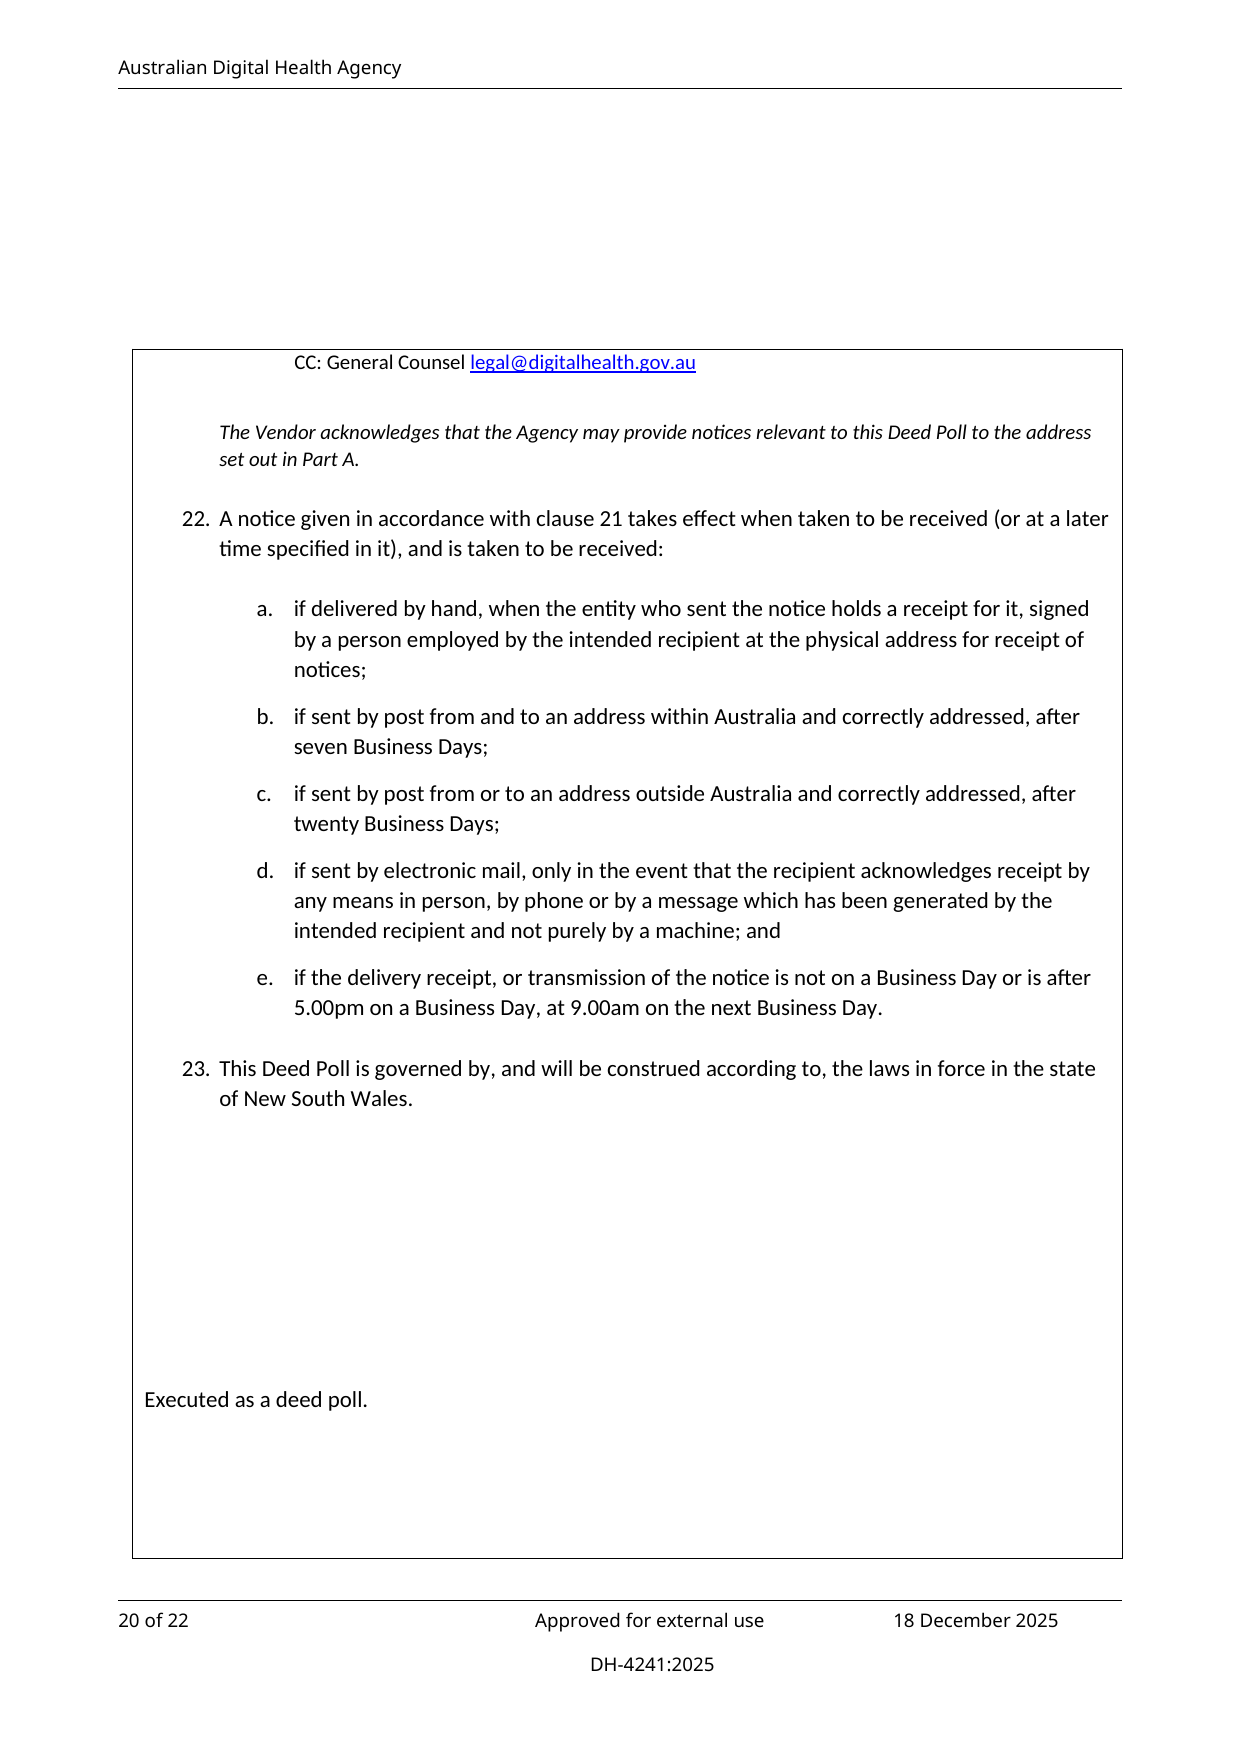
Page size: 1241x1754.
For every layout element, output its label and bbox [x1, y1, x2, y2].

table_cell [133, 350, 1122, 1557]
